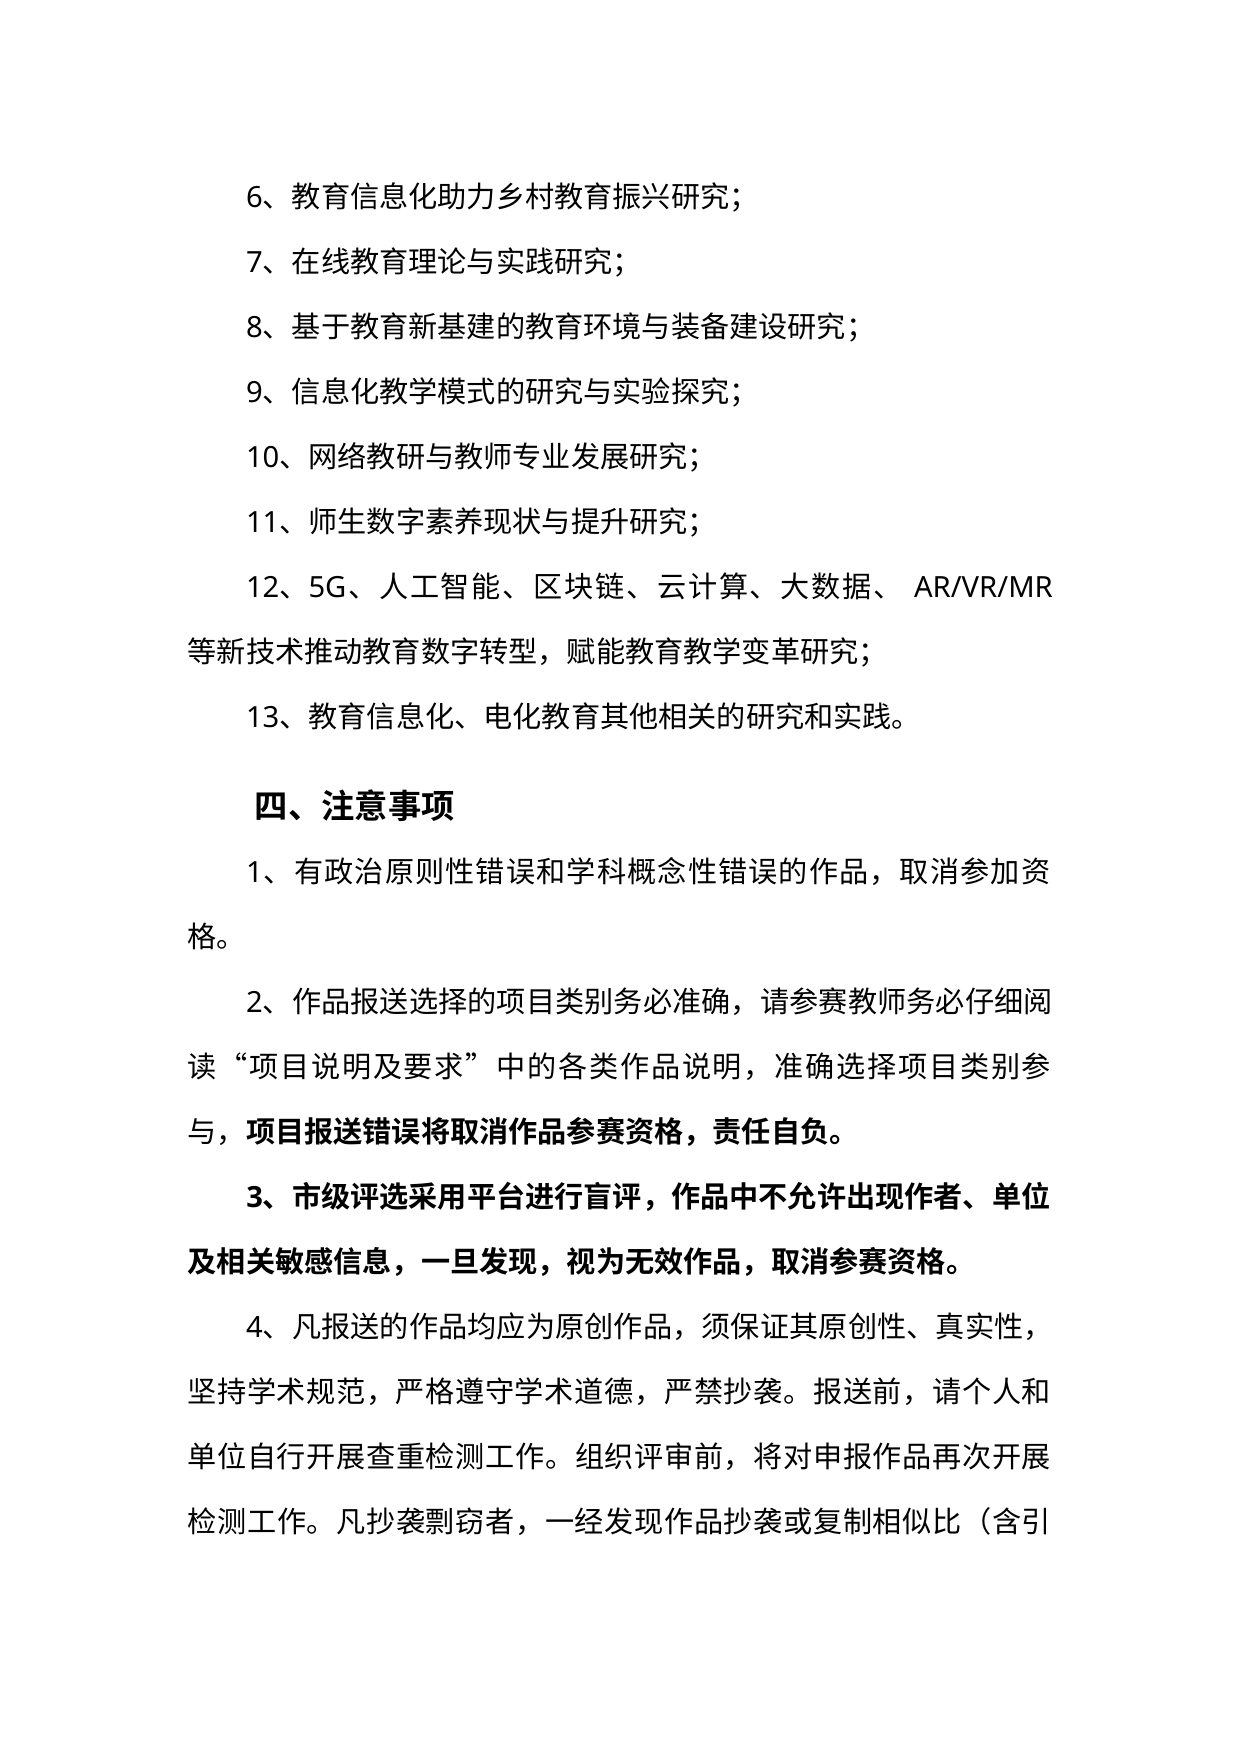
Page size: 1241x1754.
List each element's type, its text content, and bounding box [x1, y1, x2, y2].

list 信息化教学模式的研究与实验探究； [187, 357, 1053, 422]
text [187, 1292, 1053, 1552]
list 在线教育理论与实践研究； [187, 227, 1053, 292]
list 基于教育新基建的教育环境与装备建设研究； [187, 292, 1053, 357]
list 教育信息化、电化教育其他相关的研究和实践。 [187, 682, 1053, 747]
text 2、作品报送选择的项目类别务必准确，请参赛教师务必仔细阅读“项目说明及要求”中的各类作品说明，准确选择项目类别参与，项目报送错误将取消作品参赛资格，责任自负。 [187, 967, 1053, 1162]
list 5G、人工智能、区块链、云计算、大数据、 AR/VR/MR 等新技术推动教育数字转型，赋能教育教学变革研究； [187, 552, 1053, 682]
text 四、注意事项 [187, 772, 1053, 837]
list 师生数字素养现状与提升研究； [187, 487, 1053, 552]
text 3、市级评选采用平台进行盲评，作品中不允许出现作者、单位及相关敏感信息，一旦发现，视为无效作品，取消参赛资格。 [187, 1162, 1053, 1292]
list 网络教研与教师专业发展研究； [187, 422, 1053, 487]
text 1、有政治原则性错误和学科概念性错误的作品，取消参加资格。 [187, 837, 1053, 967]
list 教育信息化助力乡村教育振兴研究； [187, 162, 1053, 227]
